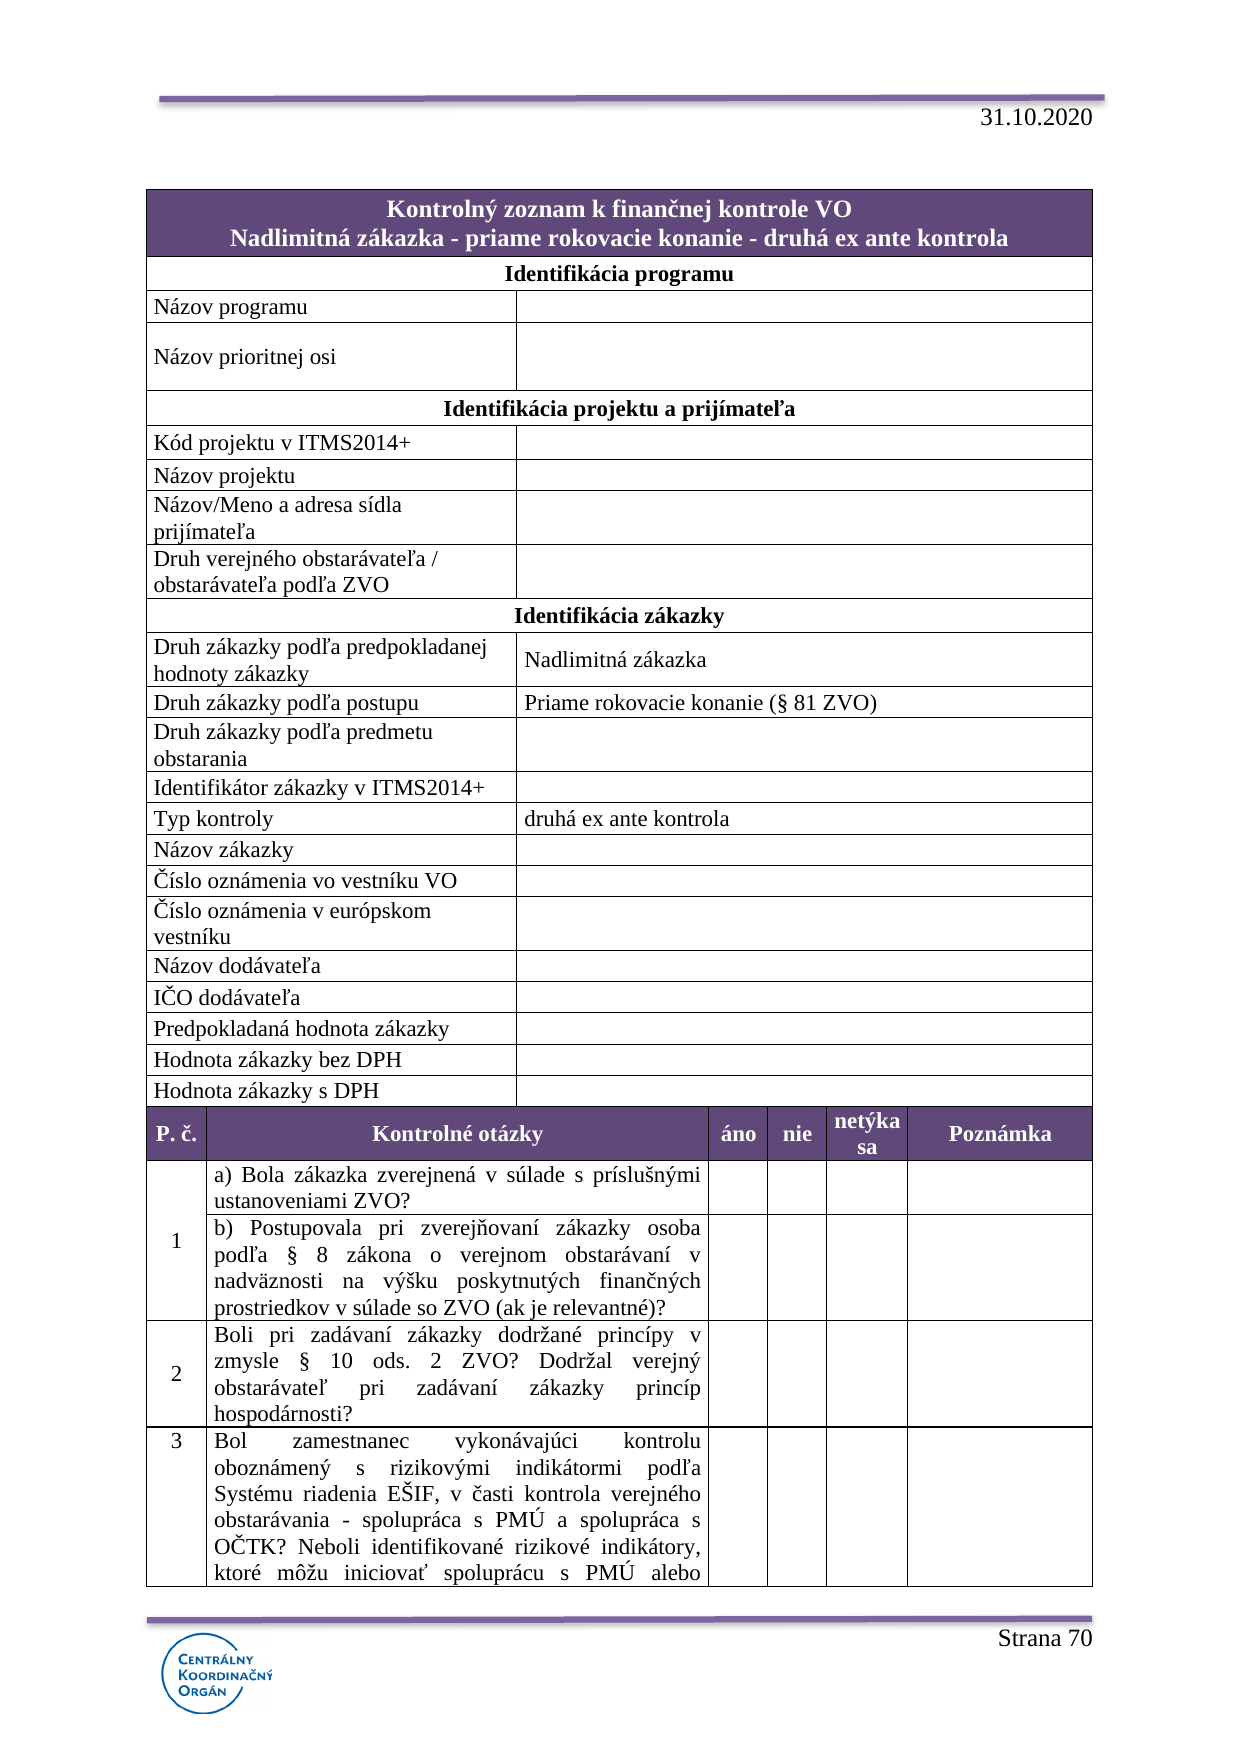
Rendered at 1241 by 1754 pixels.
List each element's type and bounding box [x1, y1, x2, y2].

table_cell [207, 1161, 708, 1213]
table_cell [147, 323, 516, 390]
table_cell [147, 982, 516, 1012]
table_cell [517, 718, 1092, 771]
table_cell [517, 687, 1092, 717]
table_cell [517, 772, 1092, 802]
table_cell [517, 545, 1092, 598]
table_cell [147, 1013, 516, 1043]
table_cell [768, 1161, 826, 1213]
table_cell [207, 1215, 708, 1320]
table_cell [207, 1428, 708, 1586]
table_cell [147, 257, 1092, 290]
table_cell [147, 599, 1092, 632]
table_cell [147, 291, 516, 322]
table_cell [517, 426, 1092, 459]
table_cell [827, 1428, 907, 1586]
picture [159, 1631, 272, 1713]
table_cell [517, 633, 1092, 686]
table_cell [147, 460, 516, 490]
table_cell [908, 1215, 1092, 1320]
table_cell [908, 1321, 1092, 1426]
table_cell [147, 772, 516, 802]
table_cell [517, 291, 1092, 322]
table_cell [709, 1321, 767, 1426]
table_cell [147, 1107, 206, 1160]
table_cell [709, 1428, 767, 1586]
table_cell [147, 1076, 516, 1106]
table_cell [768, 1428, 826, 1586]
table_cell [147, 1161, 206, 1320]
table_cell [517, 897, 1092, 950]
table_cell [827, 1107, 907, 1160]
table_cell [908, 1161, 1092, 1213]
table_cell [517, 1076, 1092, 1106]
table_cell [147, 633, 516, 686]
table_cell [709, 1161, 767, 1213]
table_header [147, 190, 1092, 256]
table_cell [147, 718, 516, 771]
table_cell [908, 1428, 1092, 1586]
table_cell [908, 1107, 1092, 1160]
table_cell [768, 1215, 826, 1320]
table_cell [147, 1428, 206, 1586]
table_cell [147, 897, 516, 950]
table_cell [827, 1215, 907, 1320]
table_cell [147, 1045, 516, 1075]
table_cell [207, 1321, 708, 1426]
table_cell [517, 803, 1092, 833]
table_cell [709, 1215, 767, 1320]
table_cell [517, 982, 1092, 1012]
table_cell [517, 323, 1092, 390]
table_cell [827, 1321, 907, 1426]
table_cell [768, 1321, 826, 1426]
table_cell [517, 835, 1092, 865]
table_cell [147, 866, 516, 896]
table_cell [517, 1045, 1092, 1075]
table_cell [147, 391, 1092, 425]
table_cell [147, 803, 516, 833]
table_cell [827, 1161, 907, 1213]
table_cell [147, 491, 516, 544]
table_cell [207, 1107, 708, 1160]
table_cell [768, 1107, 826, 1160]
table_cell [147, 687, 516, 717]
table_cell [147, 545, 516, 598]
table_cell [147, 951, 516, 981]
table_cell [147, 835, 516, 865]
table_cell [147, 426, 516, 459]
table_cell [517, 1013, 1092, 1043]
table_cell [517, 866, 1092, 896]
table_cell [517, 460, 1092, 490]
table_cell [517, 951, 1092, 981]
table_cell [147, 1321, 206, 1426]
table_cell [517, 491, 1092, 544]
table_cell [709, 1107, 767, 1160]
